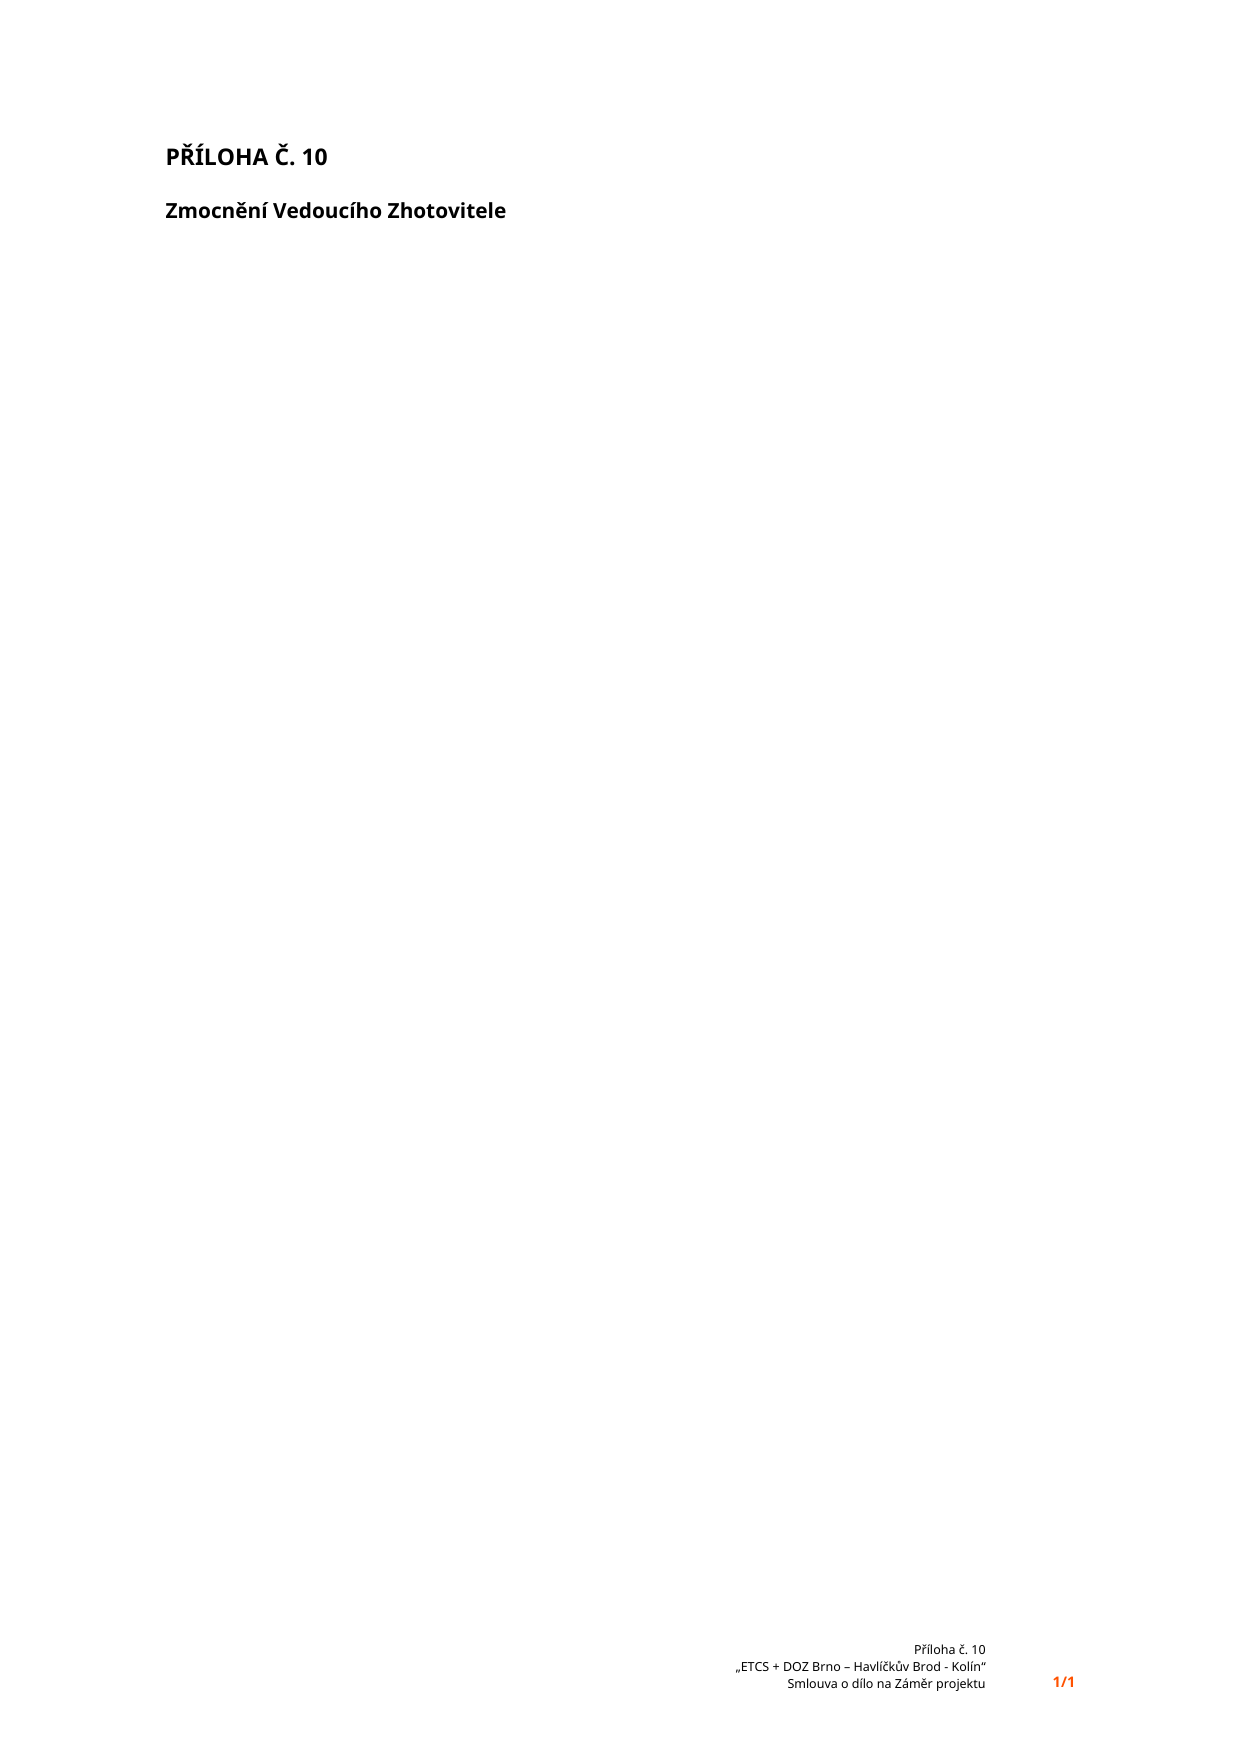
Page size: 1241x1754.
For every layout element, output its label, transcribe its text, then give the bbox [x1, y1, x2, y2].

text Příloha č. 10 [165, 141, 1075, 173]
text Zmocnění Vedoucího Zhotovitele [165, 197, 1075, 225]
